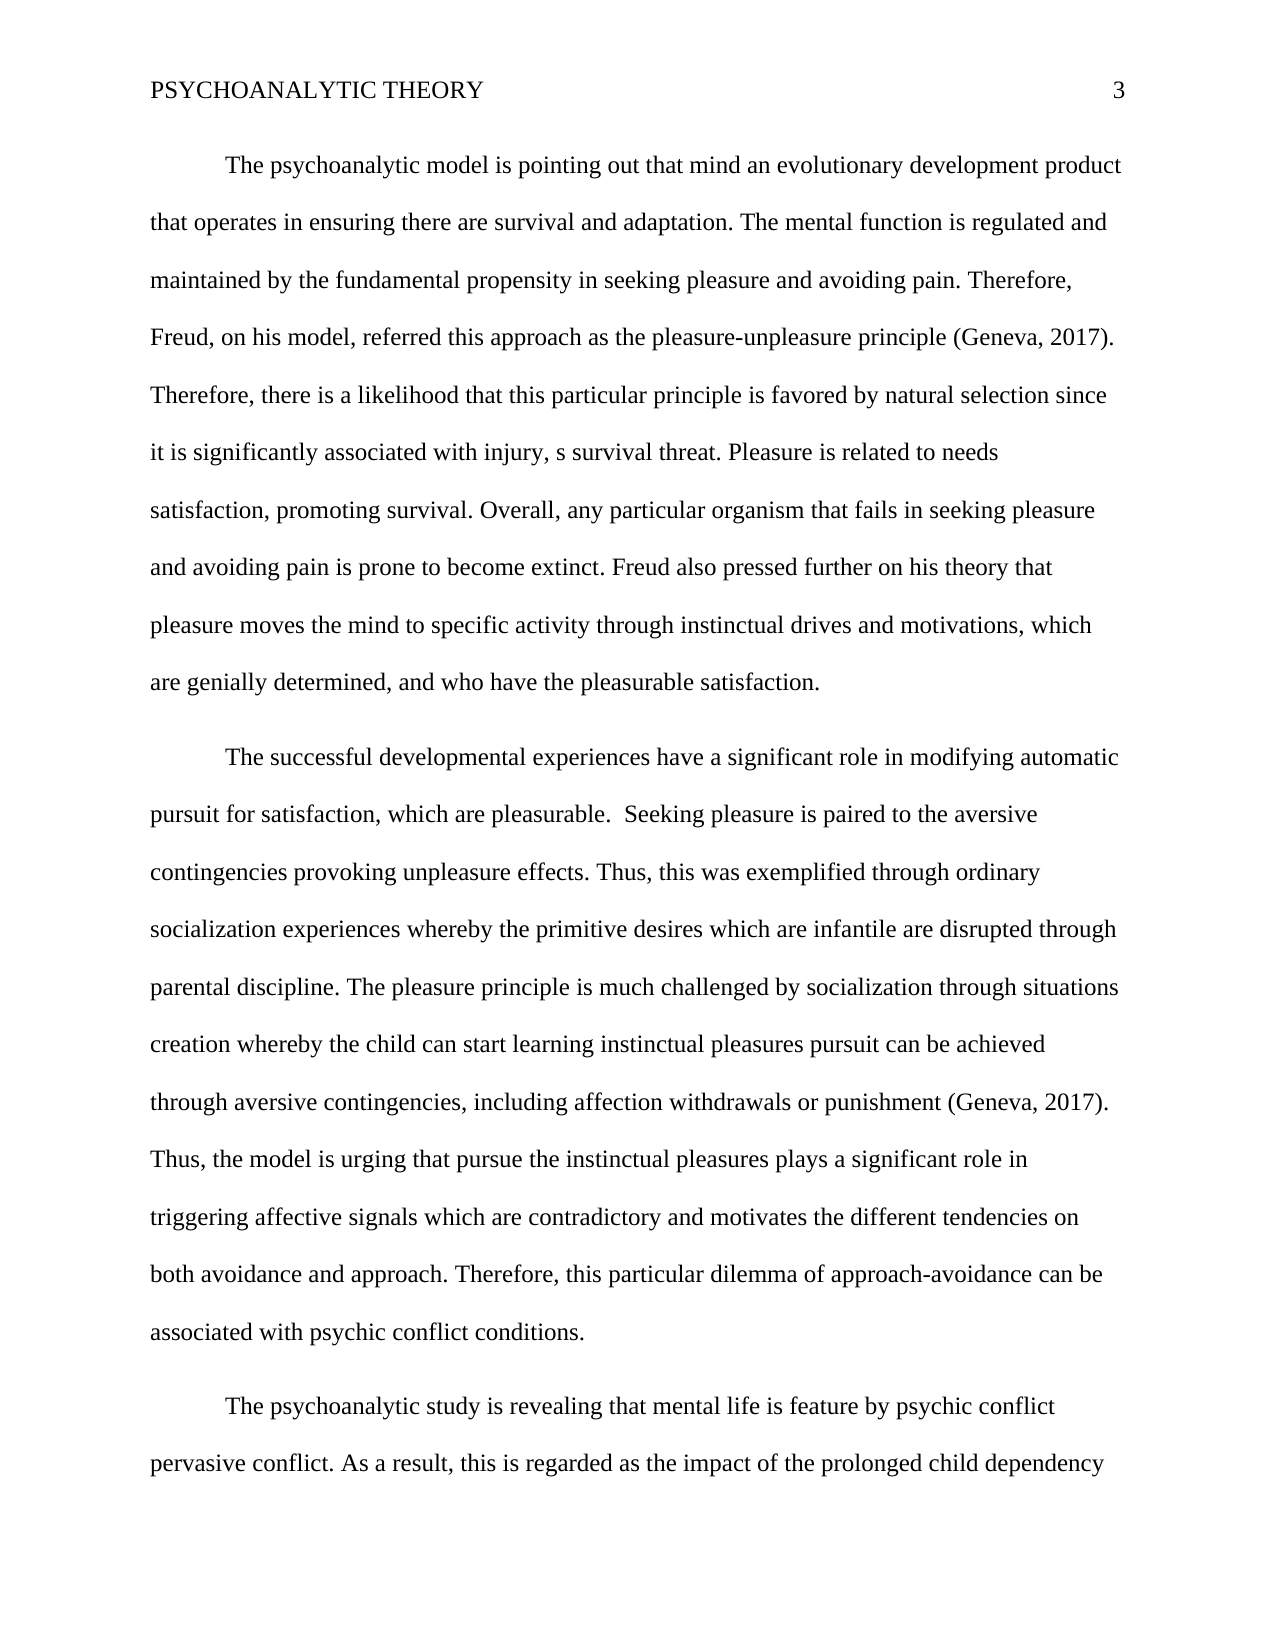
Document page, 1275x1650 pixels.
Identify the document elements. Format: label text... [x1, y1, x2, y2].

text The psychoanalytic model is pointing out that mind an evolutionary development product that operates in ensuring there are survival and adaptation. The mental function is regulated and maintained by the fundamental propensity in seeking pleasure and avoiding pain. Therefore, Freud, on his model, referred this approach as the pleasure-unpleasure principle (Geneva, 2017). Therefore, there is a likelihood that this particular principle is favored by natural selection since it is significantly associated with injury, s survival threat. Pleasure is related to needs satisfaction, promoting survival. Overall, any particular organism that fails in seeking pleasure and avoiding pain is prone to become extinct. Freud also pressed further on his theory that pleasure moves the mind to specific activity through instinctual drives and motivations, which are genially determined, and who have the pleasurable satisfaction. [150, 150, 1125, 696]
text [150, 1391, 1125, 1477]
text The successful developmental experiences have a significant role in modifying automatic pursuit for satisfaction, which are pleasurable. Seeking pleasure is paired to the aversive contingencies provoking unpleasure effects. Thus, this was exemplified through ordinary socialization experiences whereby the primitive desires which are infantile are disrupted through parental discipline. The pleasure principle is much challenged by socialization through situations creation whereby the child can start learning instinctual pleasures pursuit can be achieved through aversive contingencies, including affection withdrawals or punishment (Geneva, 2017). Thus, the model is urging that pursue the instinctual pleasures plays a significant role in triggering affective signals which are contradictory and motivates the different tendencies on both avoidance and approach. Therefore, this particular dilemma of approach-avoidance can be associated with psychic conflict conditions. [150, 742, 1125, 1345]
